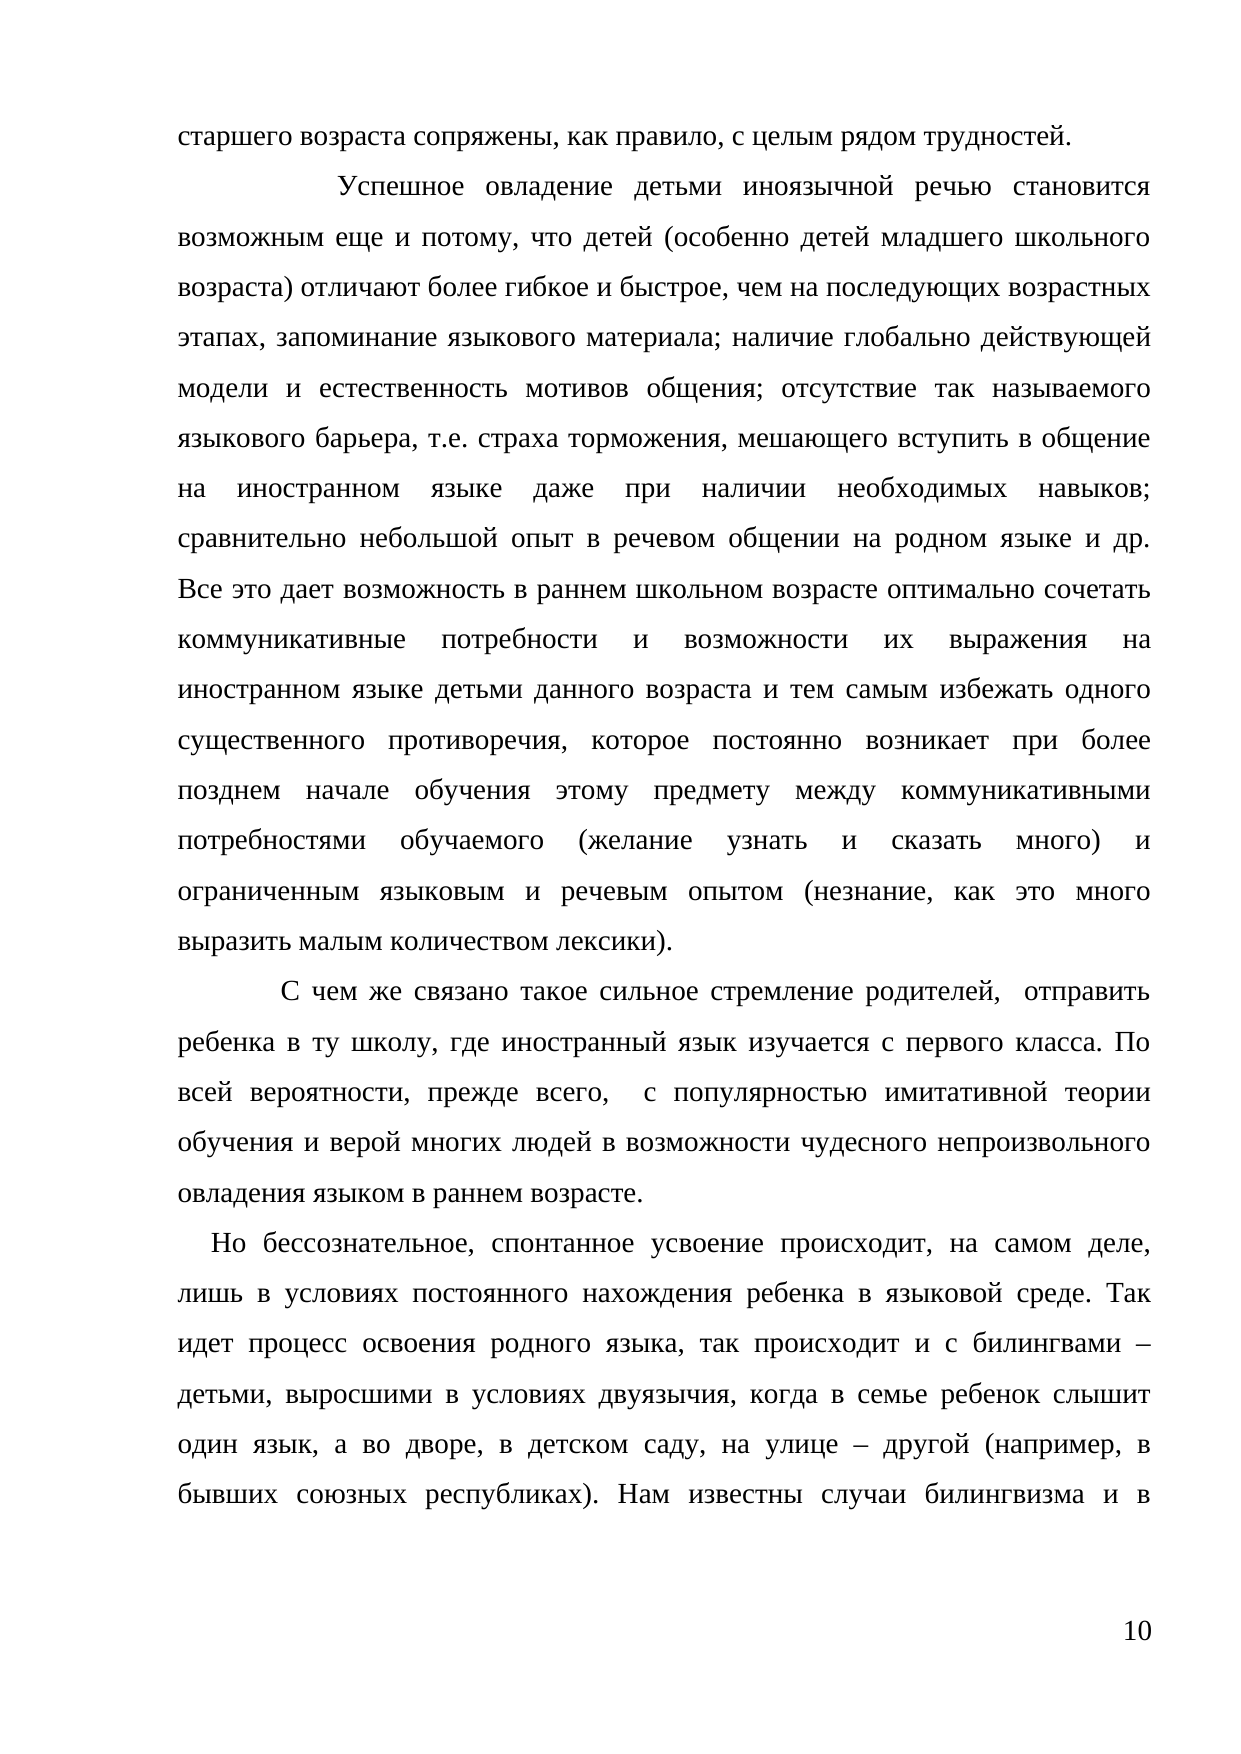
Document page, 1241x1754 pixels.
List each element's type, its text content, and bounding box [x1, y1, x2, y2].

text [177, 1225, 1152, 1510]
text С чем же связано такое сильное стремление родителей, отправить ребенка в ту школу, где иностранный язык изучается с первого класса. По всей вероятности, прежде всего, с популярностью имитативной теории обучения и верой многих людей в возможности чудесного непроизвольного овладения языком в раннем возрасте. [177, 973, 1152, 1208]
text Успешное овладение детьми иноязычной речью становится возможным еще и потому, что детей (особенно детей младшего школьного возраста) отличают более гибкое и быстрое, чем на последующих возрастных этапах, запоминание языкового материала; наличие глобально действующей модели и естественность мотивов общения; отсутствие так называемого языкового барьера, т.е. страха торможения, мешающего вступить в общение на иностранном языке даже при наличии необходимых навыков; сравнительно небольшой опыт в речевом общении на родном языке и др. Все это дает возможность в раннем школьном возрасте оптимально сочетать коммуникативные потребности и возможности их выражения на иностранном языке детьми данного возраста и тем самым избежать одного существенного противоречия, которое постоянно возникает при более позднем начале обучения этому предмету между коммуникативными потребностями обучаемого (желание узнать и сказать много) и ограниченным языковым и речевым опытом (незнание, как это много выразить малым количеством лексики). [177, 168, 1152, 957]
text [177, 118, 1152, 152]
